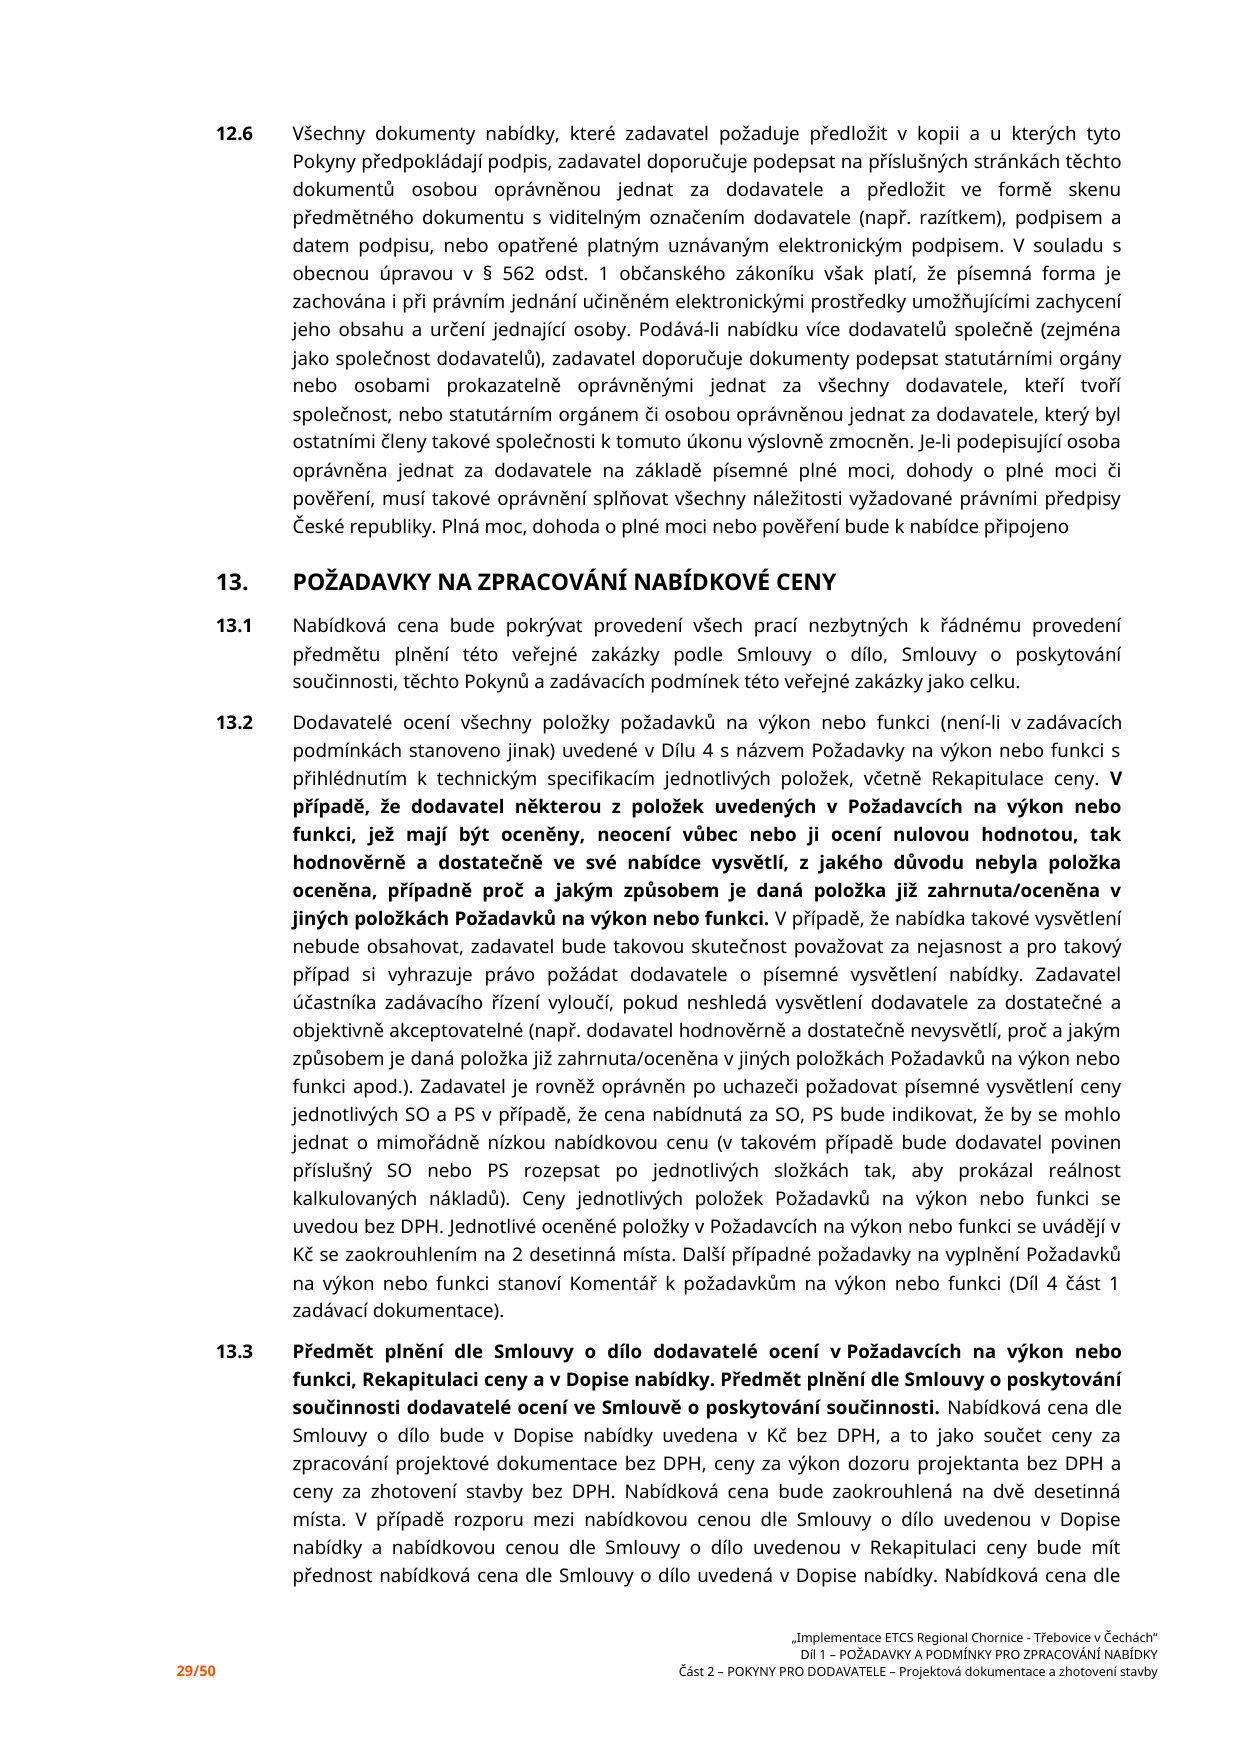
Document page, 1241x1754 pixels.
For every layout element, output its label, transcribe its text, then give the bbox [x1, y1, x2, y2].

text Nabídková cena bude pokrývat provedení všech prací nezbytných k řádnému provedení předmětu plnění této veřejné zakázky podle Smlouvy o dílo, Smlouvy o poskytování součinnosti, těchto Pokynů a zadávacích podmínek této veřejné zakázky jako celku. [216, 613, 1122, 694]
text POŽADAVKY NA ZPRACOVÁNÍ NABÍDKOVÉ CENY [216, 566, 1122, 597]
text Všechny dokumenty nabídky, které zadavatel požaduje předložit v kopii a u kterých tyto Pokyny předpokládají podpis, zadavatel doporučuje podepsat na příslušných stránkách těchto dokumentů osobou oprávněnou jednat za dodavatele a předložit ve formě skenu předmětného dokumentu s viditelným označením dodavatele (např. razítkem), podpisem a datem podpisu, nebo opatřené platným uznávaným elektronickým podpisem. V souladu s obecnou úpravou v § 562 odst. 1 občanského zákoníku však platí, že písemná forma je zachována i při právním jednání učiněném elektronickými prostředky umožňujícími zachycení jeho obsahu a určení jednající osoby. Podává-li nabídku více dodavatelů společně (zejména jako společnost dodavatelů), zadavatel doporučuje dokumenty podepsat statutárními orgány nebo osobami prokazatelně oprávněnými jednat za všechny dodavatele, kteří tvoří společnost, nebo statutárním orgánem či osobou oprávněnou jednat za dodavatele, který byl ostatními členy takové společnosti k tomuto úkonu výslovně zmocněn. Je-li podepisující osoba oprávněna jednat za dodavatele na základě písemné plné moci, dohody o plné moci či pověření, musí takové oprávnění splňovat všechny náležitosti vyžadované právními předpisy České republiky. Plná moc, dohoda o plné moci nebo pověření bude k nabídce připojeno [216, 121, 1122, 538]
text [216, 1338, 1122, 1588]
text Dodavatelé ocení všechny položky požadavků na výkon nebo funkci (není-li v zadávacích podmínkách stanoveno jinak) uvedené v Dílu 4 s názvem Požadavky na výkon nebo funkci s přihlédnutím k technickým specifikacím jednotlivých položek, včetně Rekapitulace ceny. V případě, že dodavatel některou z položek uvedených v Požadavcích na výkon nebo funkci, jež mají být oceněny, neocení vůbec nebo ji ocení nulovou hodnotou, tak hodnověrně a dostatečně ve své nabídce vysvětlí, z jakého důvodu nebyla položka oceněna, případně proč a jakým způsobem je daná položka již zahrnuta/oceněna v jiných položkách Požadavků na výkon nebo funkci. V případě, že nabídka takové vysvětlení nebude obsahovat, zadavatel bude takovou skutečnost považovat za nejasnost a pro takový případ si vyhrazuje právo požádat dodavatele o písemné vysvětlení nabídky. Zadavatel účastníka zadávacího řízení vyloučí, pokud neshledá vysvětlení dodavatele za dostatečné a objektivně akceptovatelné (např. dodavatel hodnověrně a dostatečně nevysvětlí, proč a jakým způsobem je daná položka již zahrnuta/oceněna v jiných položkách Požadavků na výkon nebo funkci apod.). Zadavatel je rovněž oprávněn po uchazeči požadovat písemné vysvětlení ceny jednotlivých SO a PS v případě, že cena nabídnutá za SO, PS bude indikovat, že by se mohlo jednat o mimořádně nízkou nabídkovou cenu (v takovém případě bude dodavatel povinen příslušný SO nebo PS rozepsat po jednotlivých složkách tak, aby prokázal reálnost kalkulovaných nákladů). Ceny jednotlivých položek Požadavků na výkon nebo funkci se uvedou bez DPH. Jednotlivé oceněné položky v Požadavcích na výkon nebo funkci se uvádějí v Kč se zaokrouhlením na 2 desetinná místa. Další případné požadavky na vyplnění Požadavků na výkon nebo funkci stanoví Komentář k požadavkům na výkon nebo funkci (Díl 4 část 1 zadávací dokumentace). [216, 709, 1122, 1323]
